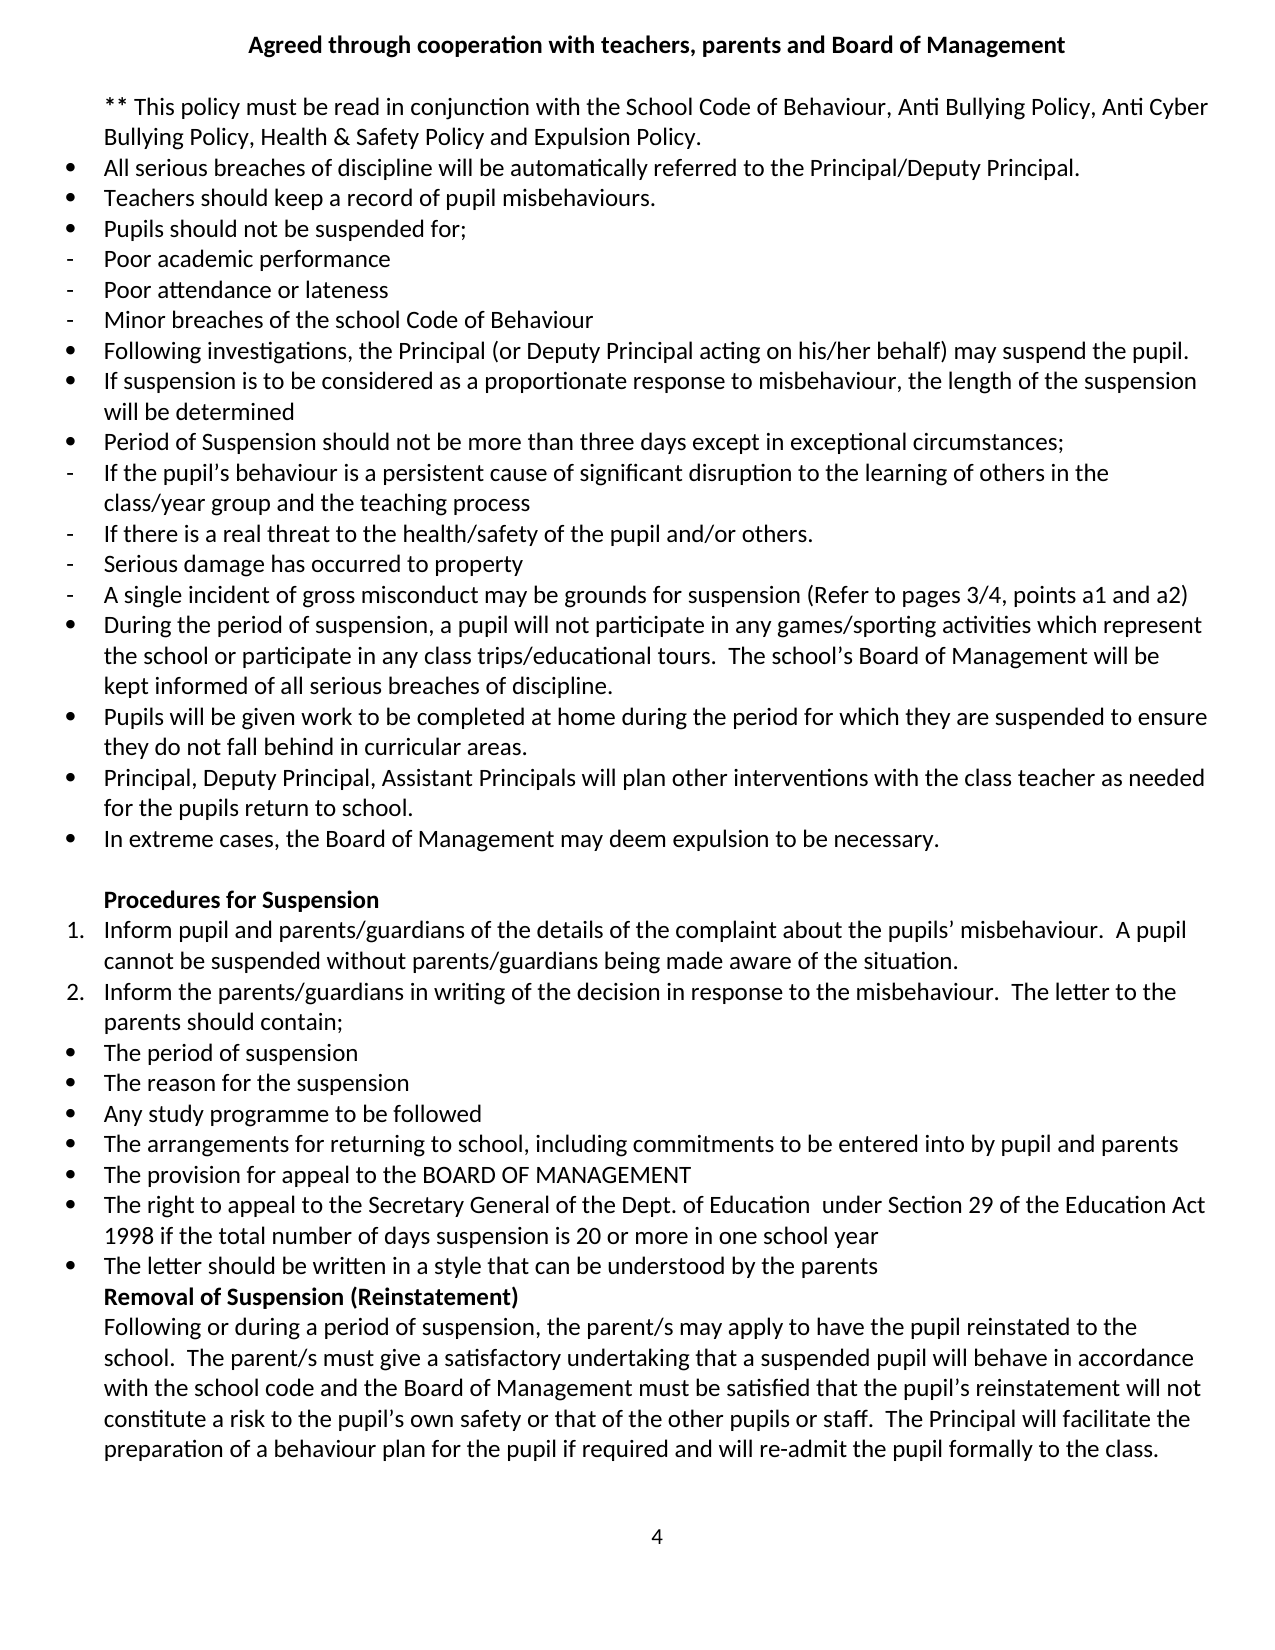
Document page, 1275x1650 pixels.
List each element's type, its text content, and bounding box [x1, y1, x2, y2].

list If there is a real threat to the health/safety of the pupil and/or others. [66, 518, 1211, 548]
text Agreed through cooperation with teachers, parents and Board of Management [103, 29, 1211, 60]
list If the pupil’s behaviour is a persistent cause of significant disruption to the learning of others in the class/year group and the teaching process [66, 457, 1211, 518]
list The right to appeal to the Secretary General of the Dept. of Education under Section 29 of the Education Act 1998 if the total number of days suspension is 20 or more in one school year [66, 1189, 1211, 1250]
text Removal of Suspension (Reinstatement) [103, 1281, 1211, 1311]
list Pupils will be given work to be completed at home during the period for which they are suspended to ensure they do not fall behind in curricular areas. [66, 701, 1211, 762]
list Any study programme to be followed [66, 1098, 1211, 1128]
list During the period of suspension, a pupil will not participate in any games/sporting activities which represent the school or participate in any class trips/educational tours. The school’s Board of Management will be kept informed of all serious breaches of discipline. [66, 609, 1211, 701]
list The letter should be written in a style that can be understood by the parents [66, 1250, 1211, 1281]
list Inform the parents/guardians in writing of the decision in response to the misbehaviour. The letter to the parents should contain; [66, 976, 1211, 1037]
list The provision for appeal to the BOARD OF MANAGEMENT [66, 1159, 1211, 1189]
list The reason for the suspension [66, 1067, 1211, 1098]
list In extreme cases, the Board of Management may deem expulsion to be necessary. [66, 823, 1211, 854]
list Serious damage has occurred to property [66, 548, 1211, 579]
list Inform pupil and parents/guardians of the details of the complaint about the pupils’ misbehaviour. A pupil cannot be suspended without parents/guardians being made aware of the situation. [66, 915, 1211, 976]
list If suspension is to be considered as a proportionate response to misbehaviour, the length of the suspension will be determined [66, 365, 1211, 426]
list The period of suspension [66, 1037, 1211, 1067]
list Poor attendance or lateness [66, 274, 1211, 304]
list Following investigations, the Principal (or Deputy Principal acting on his/her behalf) may suspend the pupil. [66, 335, 1211, 365]
list All serious breaches of discipline will be automatically referred to the Principal/Deputy Principal. [66, 152, 1211, 182]
text Following or during a period of suspension, the parent/s may apply to have the pupil reinstated to the school. The parent/s must give a satisfactory undertaking that a suspended pupil will behave in accordance with the school code and the Board of Management must be satisfied that the pupil’s reinstatement will not constitute a risk to the pupil’s own safety or that of the other pupils or staff. The Principal will facilitate the preparation of a behaviour plan for the pupil if required and will re-admit the pupil formally to the class. [103, 1311, 1211, 1464]
list Teachers should keep a record of pupil misbehaviours. [66, 182, 1211, 213]
list A single incident of gross misconduct may be grounds for suspension (Refer to pages 3/4, points a1 and a2) [66, 579, 1211, 609]
text Procedures for Suspension [103, 884, 1211, 915]
list Minor breaches of the school Code of Behaviour [66, 304, 1211, 335]
list Pupils should not be suspended for; [66, 213, 1211, 243]
list Principal, Deputy Principal, Assistant Principals will plan other interventions with the class teacher as needed for the pupils return to school. [66, 762, 1211, 823]
text ** This policy must be read in conjunction with the School Code of Behaviour, Anti Bullying Policy, Anti Cyber Bullying Policy, Health & Safety Policy and Expulsion Policy. [103, 91, 1211, 152]
list Poor academic performance [66, 243, 1211, 274]
list The arrangements for returning to school, including commitments to be entered into by pupil and parents [66, 1128, 1211, 1159]
list Period of Suspension should not be more than three days except in exceptional circumstances; [66, 426, 1211, 457]
